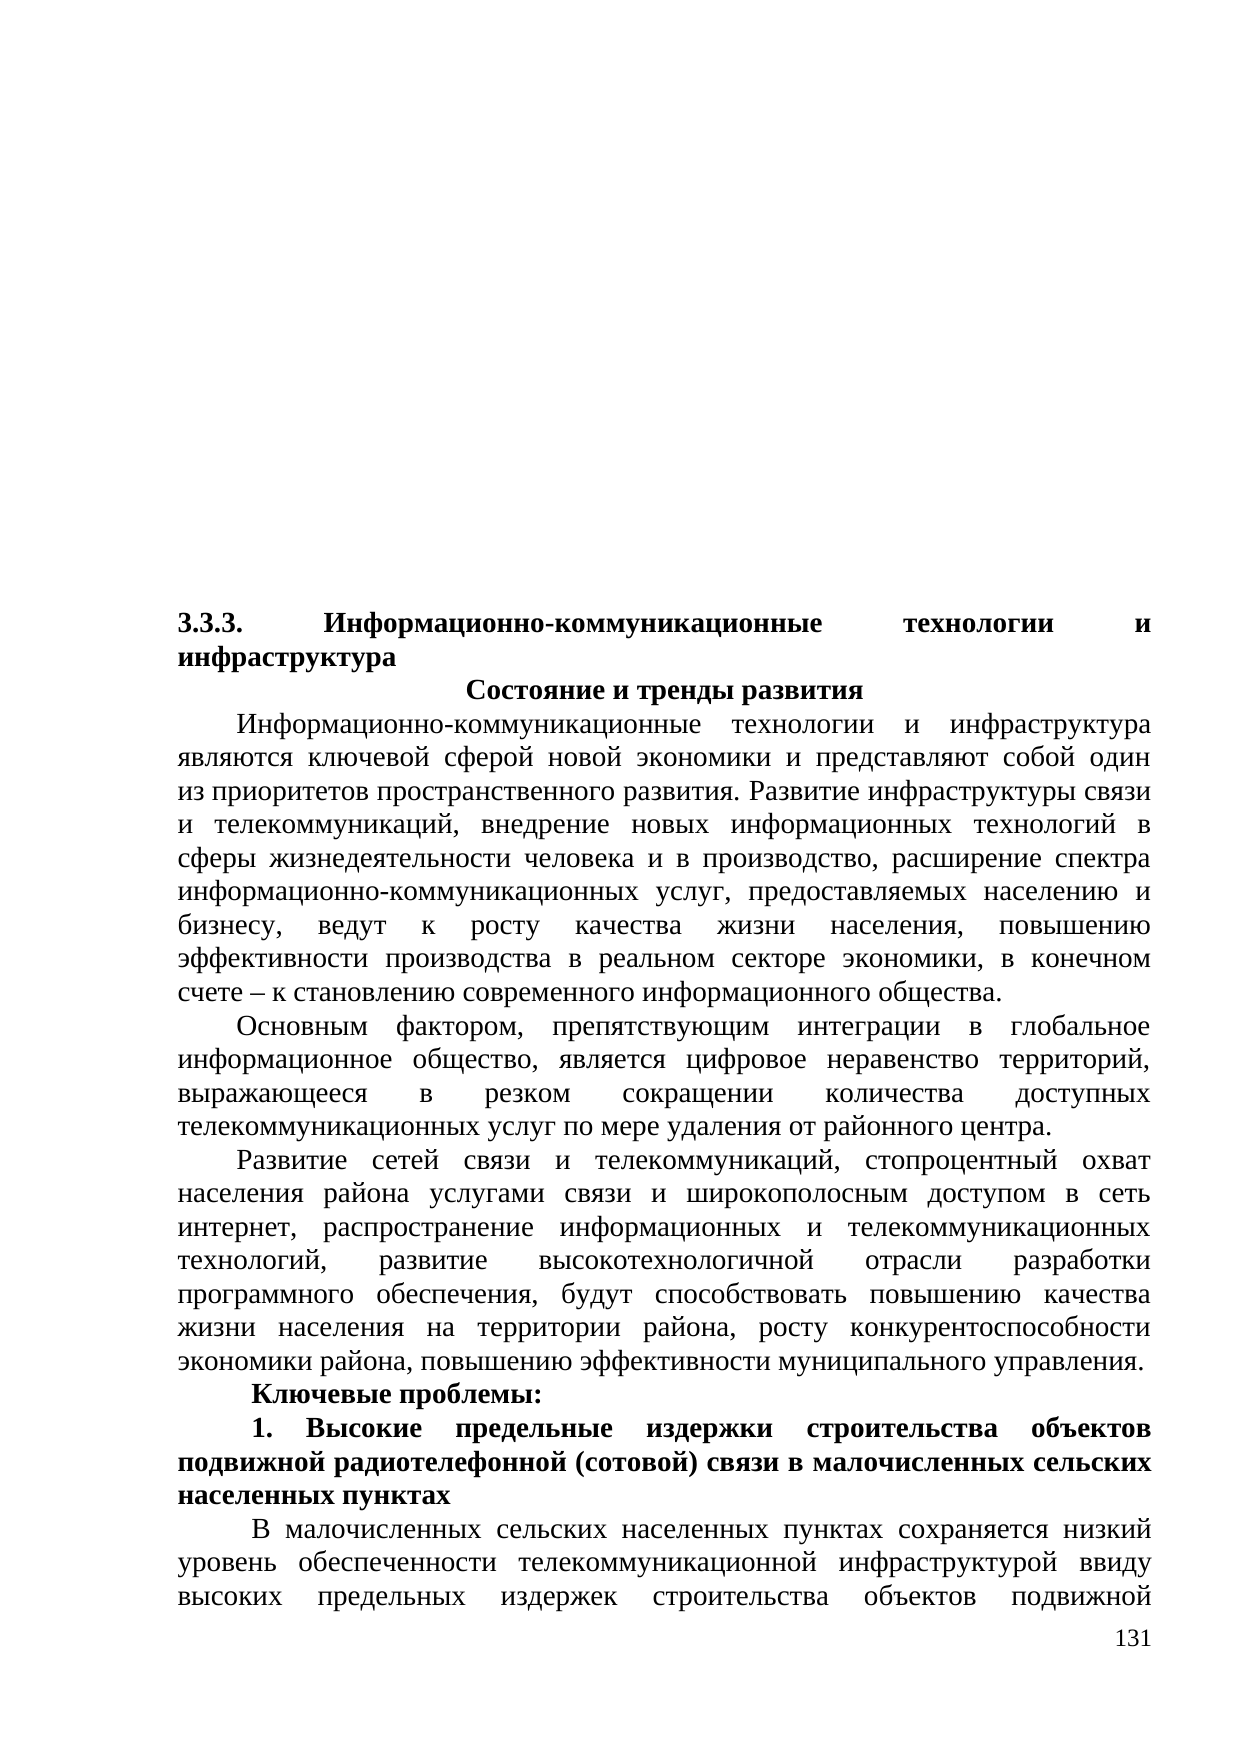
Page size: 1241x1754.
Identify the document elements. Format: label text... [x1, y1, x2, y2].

text Развитие сетей связи и телекоммуникаций, стопроцентный охват населения района услугами связи и широкополосным доступом в сеть интернет, распространение информационных и телекоммуникационных технологий, развитие высокотехнологичной отрасли разработки программного обеспечения, будут способствовать повышению качества жизни населения на территории района, росту конкурентоспособности экономики района, повышению эффективности муниципального управления. [177, 1142, 1151, 1377]
text 1. Высокие предельные издержки строительства объектов подвижной радиотелефонной (сотовой) связи в малочисленных сельских населенных пунктах [177, 1410, 1152, 1511]
text Основным фактором, препятствующим интеграции в глобальное информационное общество, является цифровое неравенство территорий, выражающееся в резком сокращении количества доступных телекоммуникационных услуг по мере удаления от районного центра. [177, 1008, 1151, 1142]
text Состояние и тренды развития [177, 672, 1152, 706]
text Ключевые проблемы: [177, 1377, 1152, 1410]
subtitle 3.3.3. Информационно-коммуникационные технологии и инфраструктура [177, 605, 1152, 672]
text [177, 1511, 1152, 1611]
text Информационно-коммуникационные технологии и инфраструктура являются ключевой сферой новой экономики и представляют собой один из приоритетов пространственного развития. Развитие инфраструктуры связи и телекоммуникаций, внедрение новых информационных технологий в сферы жизнедеятельности человека и в производство, расширение спектра информационно-коммуникационных услуг, предоставляемых населению и бизнесу, ведут к росту качества жизни населения, повышению эффективности производства в реальном секторе экономики, в конечном счете – к становлению современного информационного общества. [177, 706, 1152, 1008]
